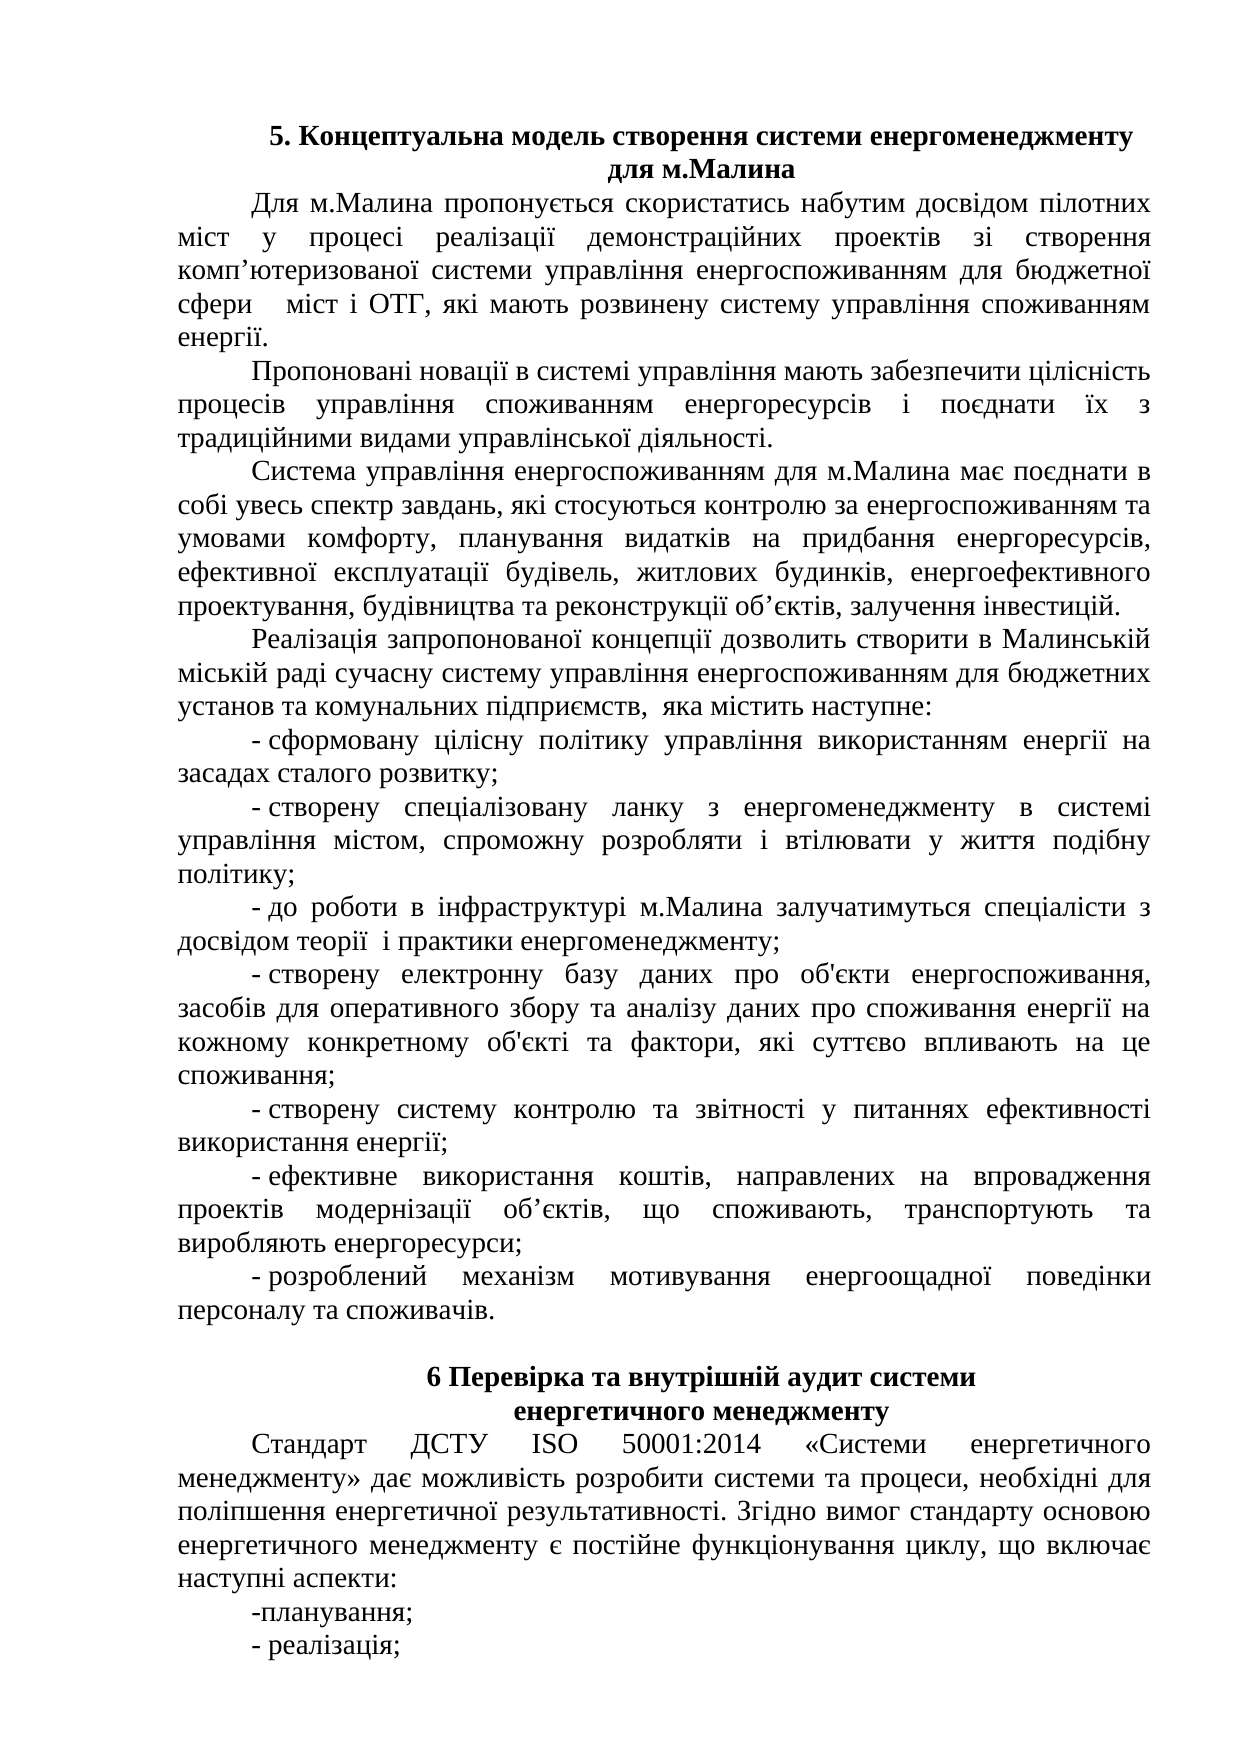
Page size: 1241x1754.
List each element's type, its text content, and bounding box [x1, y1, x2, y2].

text Реалізація запропонованої концепції дозволить створити в Малинській міській раді сучасну систему управління енергоспоживанням для бюджетних установ та комунальних підприємств, яка містить наступне: [177, 621, 1152, 722]
text Пропоновані новації в системі управління мають забезпечити цілісність процесів управління споживанням енергоресурсів і поєднати їх з традиційними видами управлінської діяльності. [177, 353, 1152, 453]
text 5. Концептуальна модель створення системи енергоменеджменту [177, 118, 1152, 152]
text Для м.Малина пропонується скористатись набутим досвідом пілотних міст у процесі реалізації демонстраційних проектів зі створення комп’ютеризованої системи управління енергоспоживанням для бюджетної сфери міст і ОТГ, які мають розвинену систему управління споживанням енергії. [177, 185, 1152, 353]
text - до роботи в інфраструктурі м.Малина залучатимуться спеціалісти з досвідом теорії і практики енергоменеджменту; [177, 889, 1152, 957]
text -планування; [177, 1594, 1152, 1627]
text Система управління енергоспоживанням для м.Малина має поєднати в собі увесь спектр завдань, які стосуються контролю за енергоспоживанням та умовами комфорту, планування видатків на придбання енергоресурсів, ефективної експлуатації будівель, житлових будинків, енергоефективного проектування, будівництва та реконструкції об’єктів, залучення інвестицій. [177, 453, 1152, 621]
text 6 Перевірка та внутрішній аудит системи [177, 1359, 1152, 1393]
text - створену спеціалізовану ланку з енергоменеджменту в системі управління містом, спроможну розробляти і втілювати у життя подібну політику; [177, 789, 1152, 889]
text - ефективне використання коштів, направлених на впровадження проектів модернізації об’єктів, що споживають, транспортують та виробляють енергоресурси; [177, 1158, 1152, 1258]
text - сформовану цілісну політику управління використанням енергії на засадах сталого розвитку; [177, 722, 1152, 789]
text - реалізація; [177, 1627, 1152, 1661]
text Стандарт ДСТУ ISO 50001:2014 «Системи енергетичного менеджменту» дає можливість розробити системи та процеси, необхідні для поліпшення енергетичної результативності. Згідно вимог стандарту основою енергетичного менеджменту є постійне функціонування циклу, що включає наступні аспекти: [177, 1426, 1152, 1594]
text - створену електронну базу даних про об'єкти енергоспоживання, засобів для оперативного збору та аналізу даних про споживання енергії на кожному конкретному об'єкті та фактори, які суттєво впливають на це споживання; [177, 957, 1152, 1091]
text - розроблений механізм мотивування енергоощадної поведінки персоналу та споживачів. [177, 1258, 1152, 1326]
text енергетичного менеджменту [177, 1393, 1152, 1426]
text - створену систему контролю та звітності у питаннях ефективності використання енергії; [177, 1091, 1152, 1158]
text для м.Малина [177, 152, 1152, 185]
